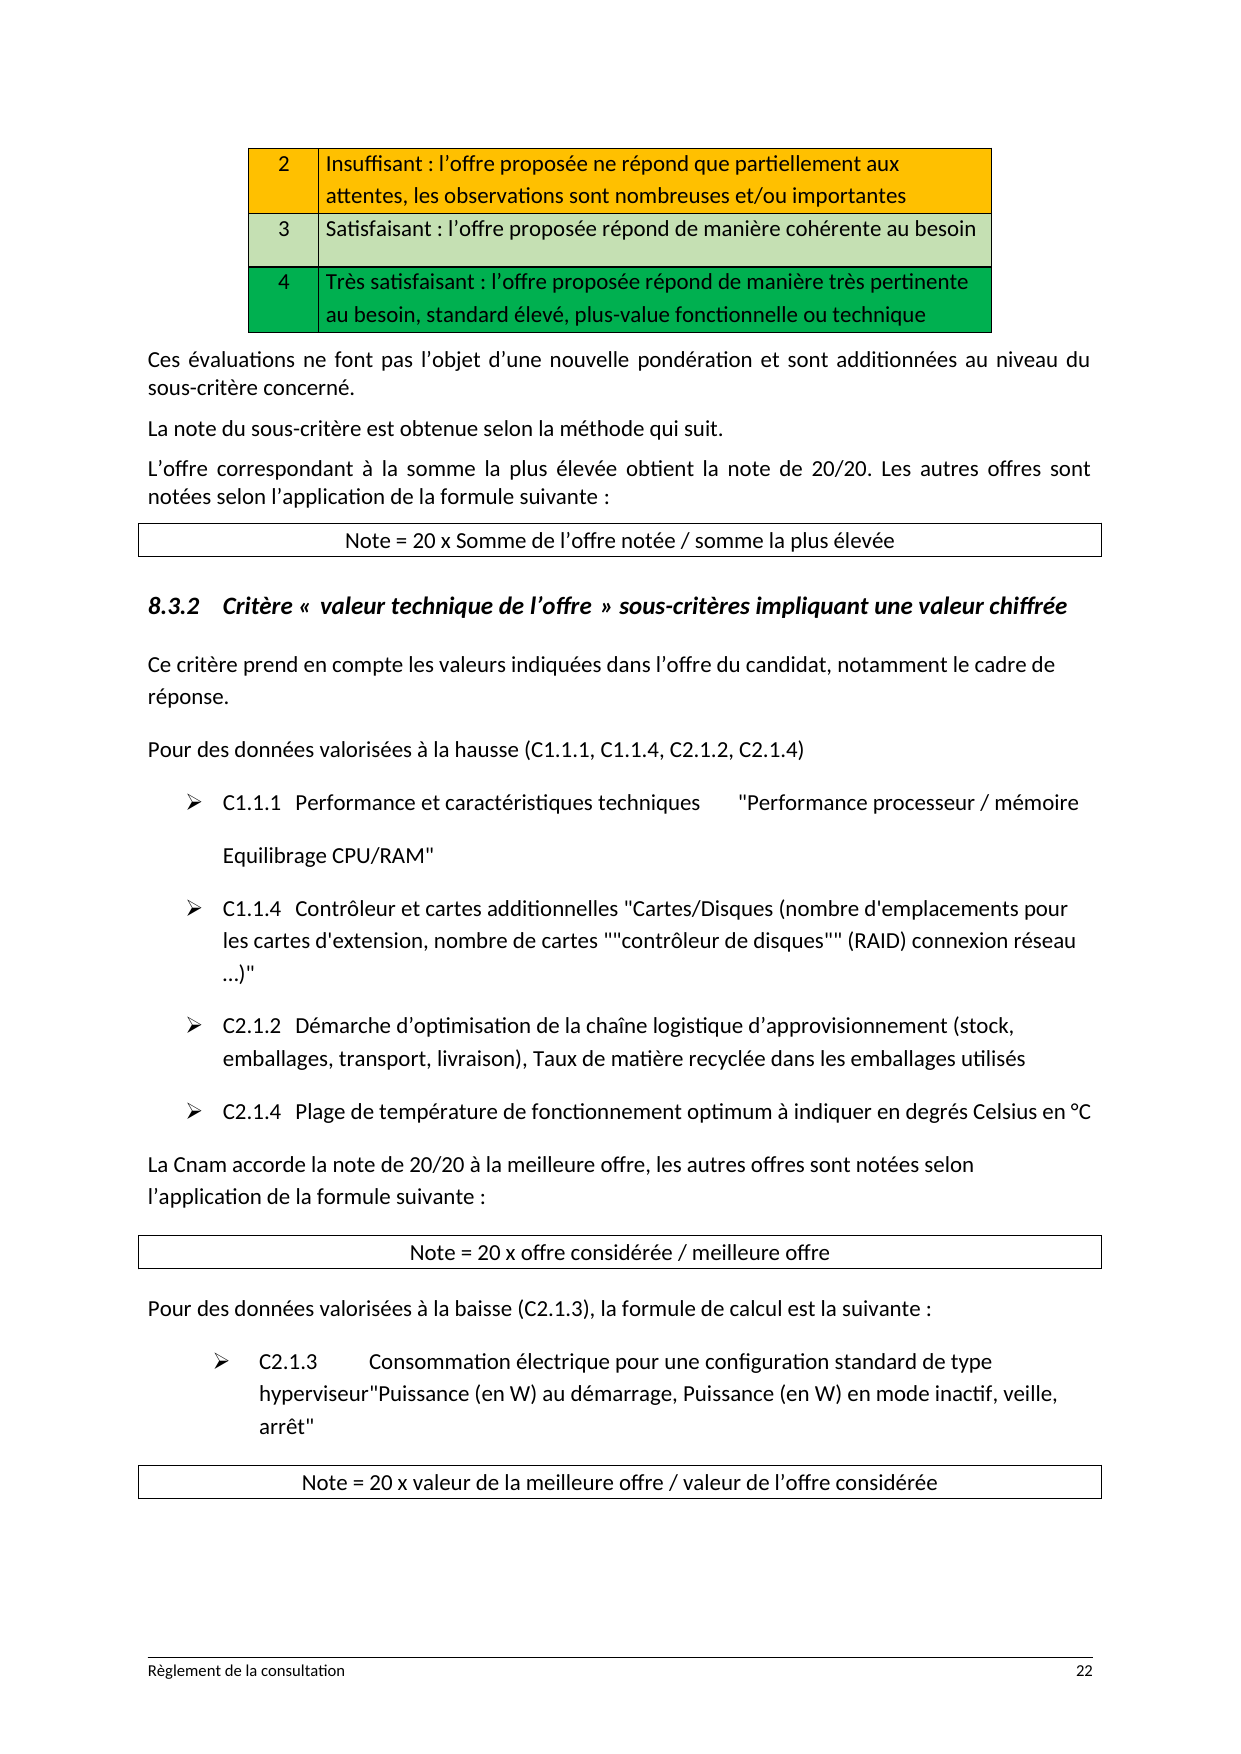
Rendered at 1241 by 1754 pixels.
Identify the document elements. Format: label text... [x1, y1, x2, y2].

text Pour des données valorisées à la baisse (C2.1.3), la formule de calcul est la suivante : [148, 1294, 1093, 1322]
list C1.1.4 Contrôleur et cartes additionnelles "Cartes/Disques (nombre d'emplacements pour les cartes d'extension, nombre de cartes ""contrôleur de disques"" (RAID) connexion réseau …)" [185, 894, 1093, 987]
list C2.1.3 Consommation électrique pour une configuration standard de type hyperviseur "Puissance (en W) au démarrage, Puissance (en W) en mode inactif, veille, arrêt" [221, 1347, 1093, 1440]
table_cell Insuffisant : l’offre proposée ne répond que partiellement aux attentes, les observations sont nombreuses et/ou importantes [319, 149, 991, 213]
text Note = 20 x offre considérée / meilleure offre [139, 1236, 1101, 1268]
text Note = 20 x valeur de la meilleure offre / valeur de l’offre considérée [139, 1466, 1101, 1498]
list 8.3.2 Critère « valeur technique de l’offre » sous-critères impliquant une valeur chiffrée [148, 590, 1093, 621]
text Note = 20 x Somme de l’offre notée / somme la plus élevée [139, 524, 1101, 556]
table_cell 4 [249, 268, 318, 332]
text Ces évaluations ne font pas l’objet d’une nouvelle pondération et sont additionnées au niveau du sous-critère concerné. [148, 345, 1093, 401]
list C2.1.2 Démarche d’optimisation de la chaîne logistique d’approvisionnement (stock, emballages, transport, livraison), Taux de matière recyclée dans les emballages utilisés [185, 1012, 1093, 1072]
text Pour des données valorisées à la hausse (C1.1.1, C1.1.4, C2.1.2, C2.1.4) [148, 735, 1093, 763]
list C2.1.4 Plage de température de fonctionnement optimum à indiquer en degrés Celsius en °C [185, 1097, 1093, 1125]
table_cell Satisfaisant : l’offre proposée répond de manière cohérente au besoin [319, 214, 991, 266]
table_cell 2 [249, 149, 318, 213]
list Equilibrage CPU/RAM" [223, 841, 1093, 869]
table_cell 3 [249, 214, 318, 266]
text Ce critère prend en compte les valeurs indiquées dans l’offre du candidat, notamment le cadre de réponse. [148, 650, 1093, 710]
text La note du sous-critère est obtenue selon la méthode qui suit. [148, 414, 1093, 442]
list C1.1.1 Performance et caractéristiques techniques "Performance processeur / mémoire [185, 788, 1093, 816]
table_cell Très satisfaisant : l’offre proposée répond de manière très pertinente au besoin, standard élevé, plus-value fonctionnelle ou technique [319, 268, 991, 332]
text La Cnam accorde la note de 20/20 à la meilleure offre, les autres offres sont notées selon l’application de la formule suivante : [148, 1150, 1093, 1210]
text L’offre correspondant à la somme la plus élevée obtient la note de 20/20. Les autres offres sont notées selon l’application de la formule suivante : [148, 454, 1093, 510]
